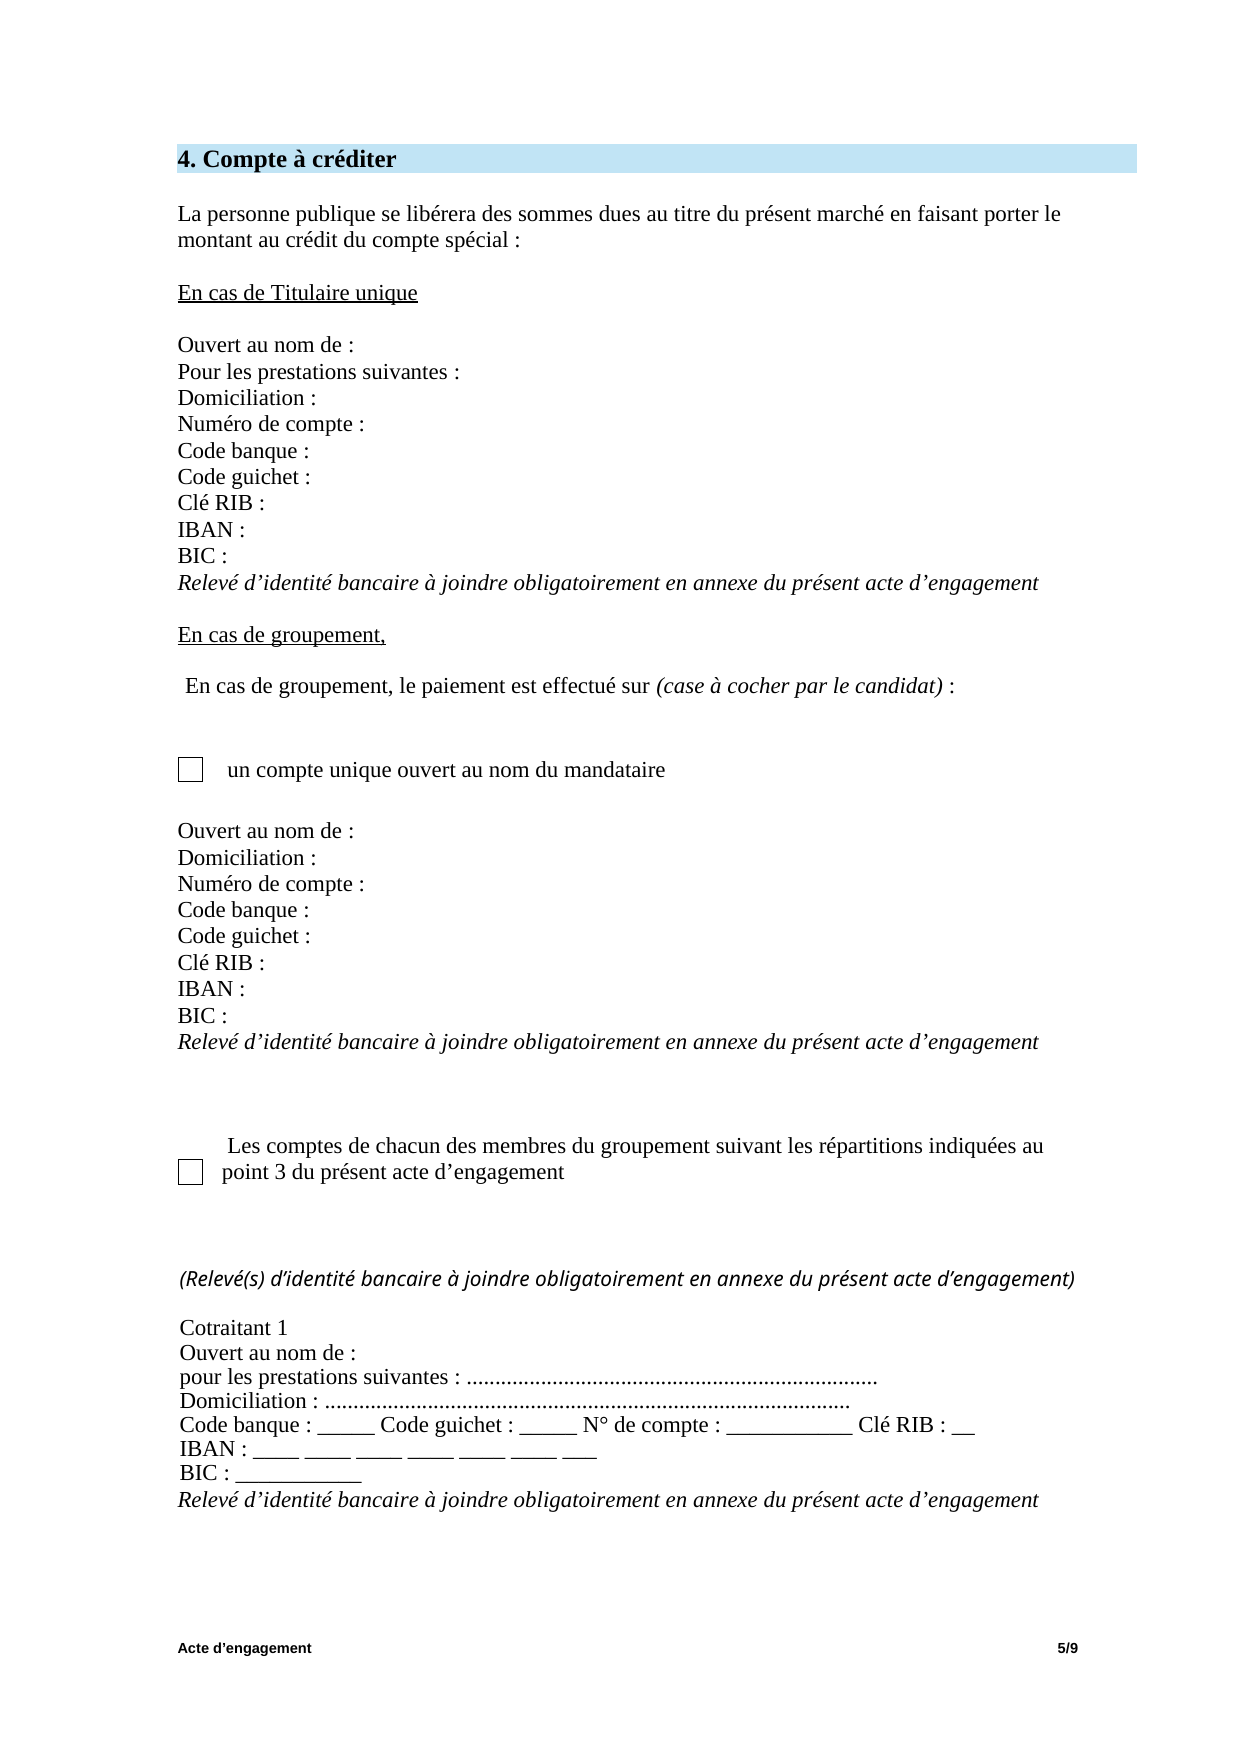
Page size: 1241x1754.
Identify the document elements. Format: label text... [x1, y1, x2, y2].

table_header un compte unique ouvert au nom du mandataire [222, 750, 1061, 791]
text Relevé d’identité bancaire à joindre obligatoirement en annexe du présent acte d’engagement [177, 1028, 1137, 1054]
text Domiciliation : ............................................................................................ [179, 1389, 1135, 1413]
text IBAN : [177, 516, 1137, 542]
text Domiciliation : [177, 384, 1137, 410]
text Code banque : _____ Code guichet : _____ N° de compte : ___________ Clé RIB : __ [179, 1413, 1135, 1437]
text En cas de groupement, [177, 621, 1137, 648]
text En cas de Titulaire unique [177, 279, 1137, 305]
text Code banque : [177, 437, 1137, 463]
text Relevé d’identité bancaire à joindre obligatoirement en annexe du présent acte d’engagement [177, 568, 1137, 595]
text Ouvert au nom de : [179, 1341, 1135, 1365]
text IBAN : ____ ____ ____ ____ ____ ____ ___ [179, 1437, 1135, 1461]
text IBAN : [177, 975, 1137, 1002]
table_header [177, 1132, 222, 1193]
text Clé RIB : [177, 489, 1137, 516]
text Code guichet : [177, 923, 1137, 949]
subtitle 4. Compte à créditer [177, 144, 1137, 173]
text Relevé d’identité bancaire à joindre obligatoirement en annexe du présent acte d’engagement [177, 1486, 1137, 1512]
table_header [177, 750, 222, 791]
text (Relevé(s) d’identité bancaire à joindre obligatoirement en annexe du présent acte d’engagement) [179, 1267, 1135, 1291]
text En cas de groupement, le paiement est effectué sur (case à cocher par le candidat) : [179, 674, 1135, 698]
text Cotraitant 1 [179, 1316, 1135, 1341]
text Clé RIB : [177, 949, 1137, 975]
table_header Les comptes de chacun des membres du groupement suivant les répartitions indiquées au point 3 du présent acte d’engagement [222, 1132, 1061, 1193]
text Numéro de compte : [177, 410, 1137, 437]
text Pour les prestations suivantes : [177, 358, 1137, 384]
text La personne publique se libérera des sommes dues au titre du présent marché en faisant porter le montant au crédit du compte spécial : [177, 199, 1137, 252]
text Ouvert au nom de : [177, 331, 1137, 358]
text BIC : [177, 1002, 1137, 1028]
text pour les prestations suivantes : ........................................................................ [179, 1365, 1135, 1389]
text BIC : ___________ [179, 1461, 1135, 1486]
text Ouvert au nom de : [177, 817, 1137, 843]
text Code guichet : [177, 463, 1137, 489]
text Code banque : [177, 896, 1137, 923]
text Numéro de compte : [177, 870, 1137, 896]
text Domiciliation : [177, 843, 1137, 870]
text BIC : [177, 542, 1137, 568]
